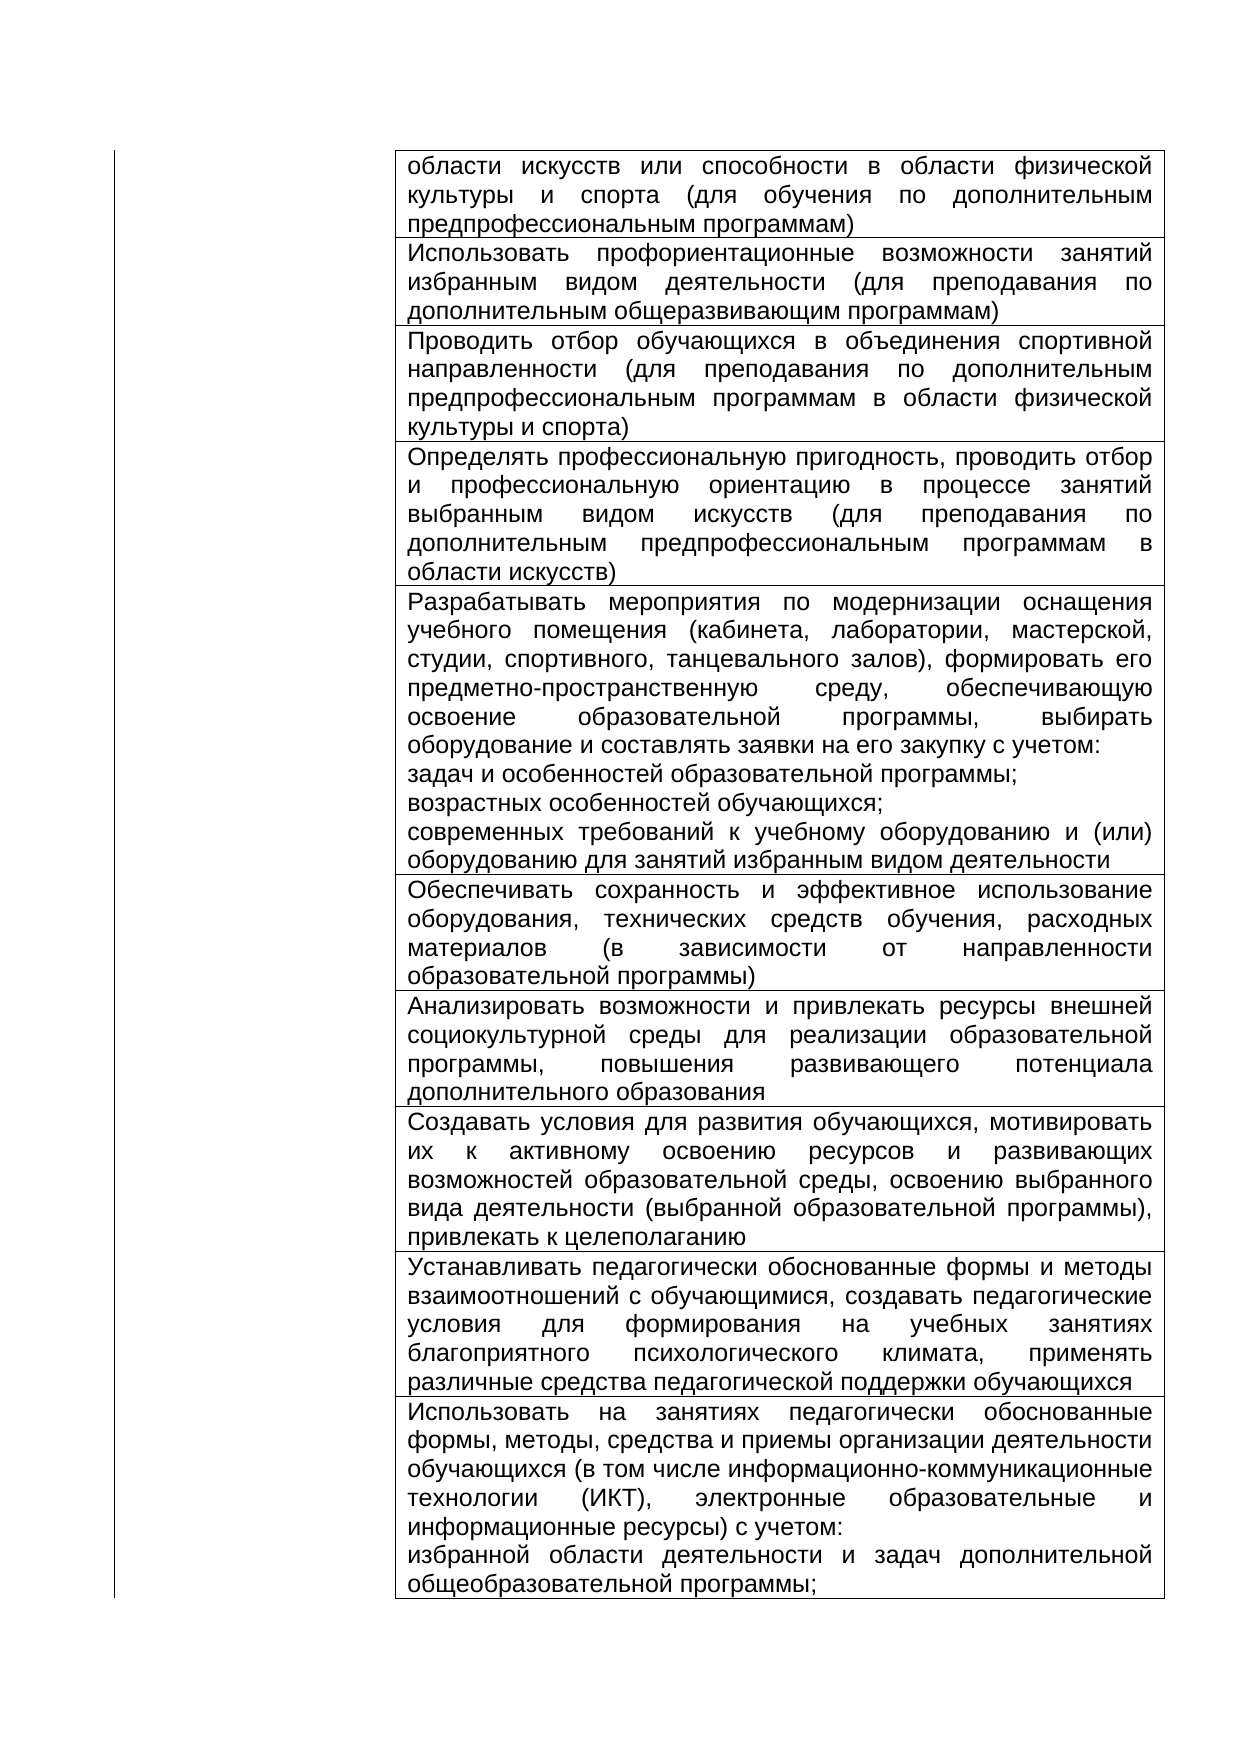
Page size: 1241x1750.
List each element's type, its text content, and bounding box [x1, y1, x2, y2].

table_cell Разрабатывать мероприятия по модернизации оснащения учебного помещения (кабинета, лаборатории, мастерской, студии, спортивного, танцевального залов), формировать его предметно-пространственную среду, обеспечивающую освоение образовательной программы, выбирать оборудование и составлять заявки на его закупку с учетом: задач и особенностей образовательной программы; возрастных особенностей обучающихся; современных требований к учебному оборудованию и (или) оборудованию для занятий избранным видом деятельности [396, 586, 1164, 874]
table_cell Создавать условия для развития обучающихся, мотивировать их к активному освоению ресурсов и развивающих возможностей образовательной среды, освоению выбранного вида деятельности (выбранной образовательной программы), привлекать к целеполаганию [396, 1107, 1164, 1251]
table_cell Анализировать возможности и привлекать ресурсы внешней социокультурной среды для реализации образовательной программы, повышения развивающего потенциала дополнительного образования [396, 991, 1164, 1106]
table_cell Использовать профориентационные возможности занятий избранным видом деятельности (для преподавания по дополнительным общеразвивающим программам) [396, 238, 1164, 324]
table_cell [396, 1397, 1164, 1598]
table_cell Проводить отбор обучающихся в объединения спортивной направленности (для преподавания по дополнительным предпрофессиональным программам в области физической культуры и спорта) [396, 326, 1164, 441]
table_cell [396, 151, 1164, 237]
table_cell Определять профессиональную пригодность, проводить отбор и профессиональную ориентацию в процессе занятий выбранным видом искусств (для преподавания по дополнительным предпрофессиональным программам в области искусств) [396, 442, 1164, 585]
table_cell Обеспечивать сохранность и эффективное использование оборудования, технических средств обучения, расходных материалов (в зависимости от направленности образовательной программы) [396, 875, 1164, 990]
table_cell Устанавливать педагогически обоснованные формы и методы взаимоотношений с обучающимися, создавать педагогические условия для формирования на учебных занятиях благоприятного психологического климата, применять различные средства педагогической поддержки обучающихся [396, 1252, 1164, 1396]
